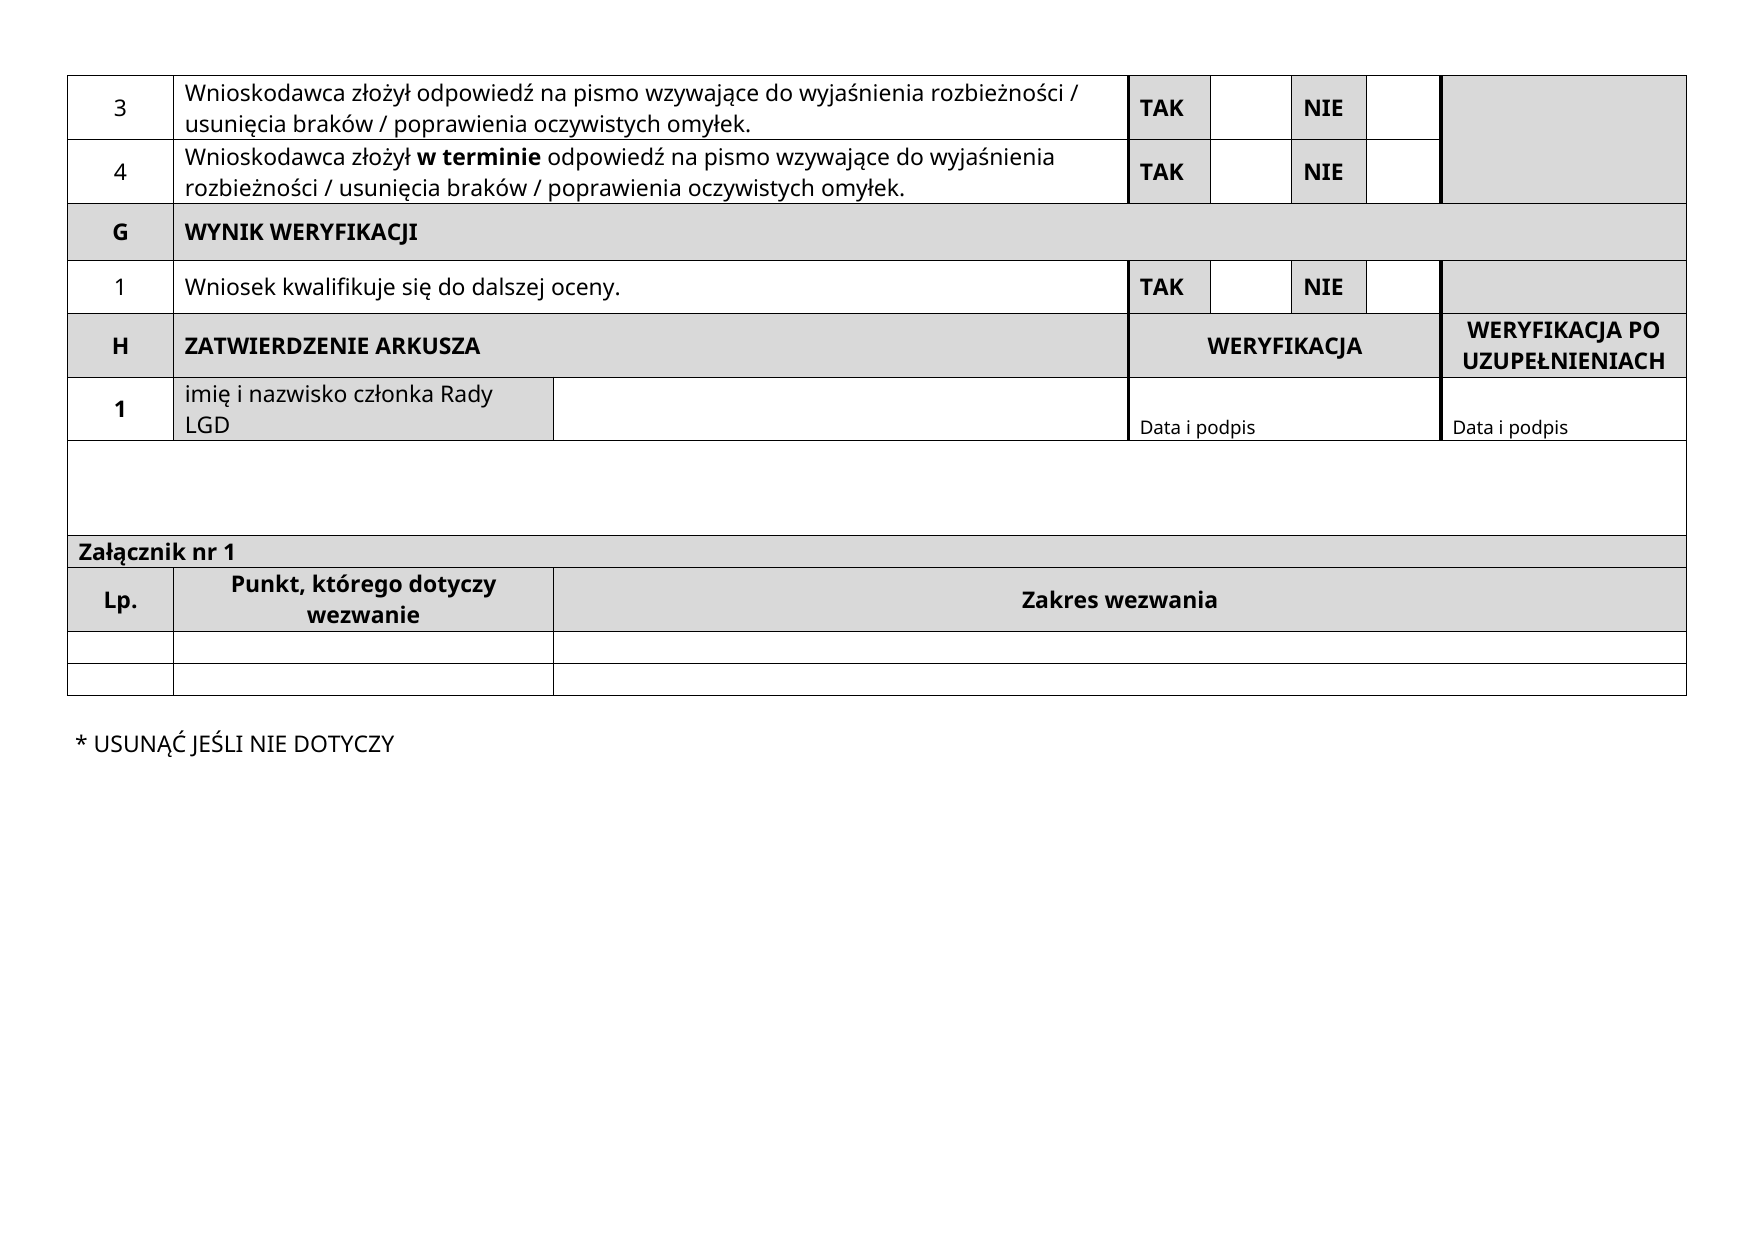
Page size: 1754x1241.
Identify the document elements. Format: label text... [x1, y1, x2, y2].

table_cell 4 [68, 140, 173, 203]
table_cell WYNIK WERYFIKACJI [174, 204, 1686, 260]
table_cell Data i podpis [1130, 378, 1439, 440]
table_cell [68, 632, 173, 663]
table_cell TAK [1130, 76, 1210, 139]
table_cell 1 [68, 261, 173, 313]
table_cell Wnioskodawca złożył w terminie odpowiedź na pismo wzywające do wyjaśnienia rozbieżności / usunięcia braków / poprawienia oczywistych omyłek. [174, 140, 1127, 203]
table_cell [68, 664, 173, 695]
table_cell Wniosek kwalifikuje się do dalszej oceny. [174, 261, 1127, 313]
table_cell NIE [1292, 140, 1366, 203]
table_cell 3 [68, 76, 173, 139]
table_cell [1367, 261, 1439, 313]
table_cell [554, 378, 1127, 440]
table_cell [1367, 140, 1439, 203]
table_cell [1443, 261, 1686, 313]
table_cell NIE [1292, 76, 1366, 139]
table_cell WERYFIKACJA [1130, 314, 1439, 377]
table_cell Data i podpis [1443, 378, 1686, 440]
table_cell [554, 664, 1686, 695]
table_cell imię i nazwisko członka Rady LGD [174, 378, 553, 440]
table_cell Punkt, którego dotyczy wezwanie [174, 568, 553, 631]
table_cell [174, 664, 553, 695]
table_cell Lp. [68, 568, 173, 631]
table_cell [1211, 261, 1291, 313]
table_cell NIE [1292, 261, 1366, 313]
table_cell Załącznik nr 1 [68, 536, 1686, 567]
table_cell WERYFIKACJA PO UZUPEŁNIENIACH [1443, 314, 1686, 377]
table_cell ZATWIERDZENIE ARKUSZA [174, 314, 1127, 377]
table_cell H [68, 314, 173, 377]
table_cell 1 [68, 378, 173, 440]
table_cell Zakres wezwania [554, 568, 1686, 631]
table_cell [1211, 140, 1291, 203]
table_cell TAK [1130, 140, 1210, 203]
table_cell [1211, 76, 1291, 139]
table_cell Wnioskodawca złożył odpowiedź na pismo wzywające do wyjaśnienia rozbieżności / usunięcia braków / poprawienia oczywistych omyłek. [174, 76, 1127, 139]
table_cell [554, 632, 1686, 663]
table_cell TAK [1130, 261, 1210, 313]
table_cell [68, 441, 1686, 535]
table_cell [1367, 76, 1439, 139]
table_cell G [68, 204, 173, 260]
text * USUNĄĆ JEŚLI NIE DOTYCZY [75, 728, 1679, 759]
table_cell [174, 632, 553, 663]
